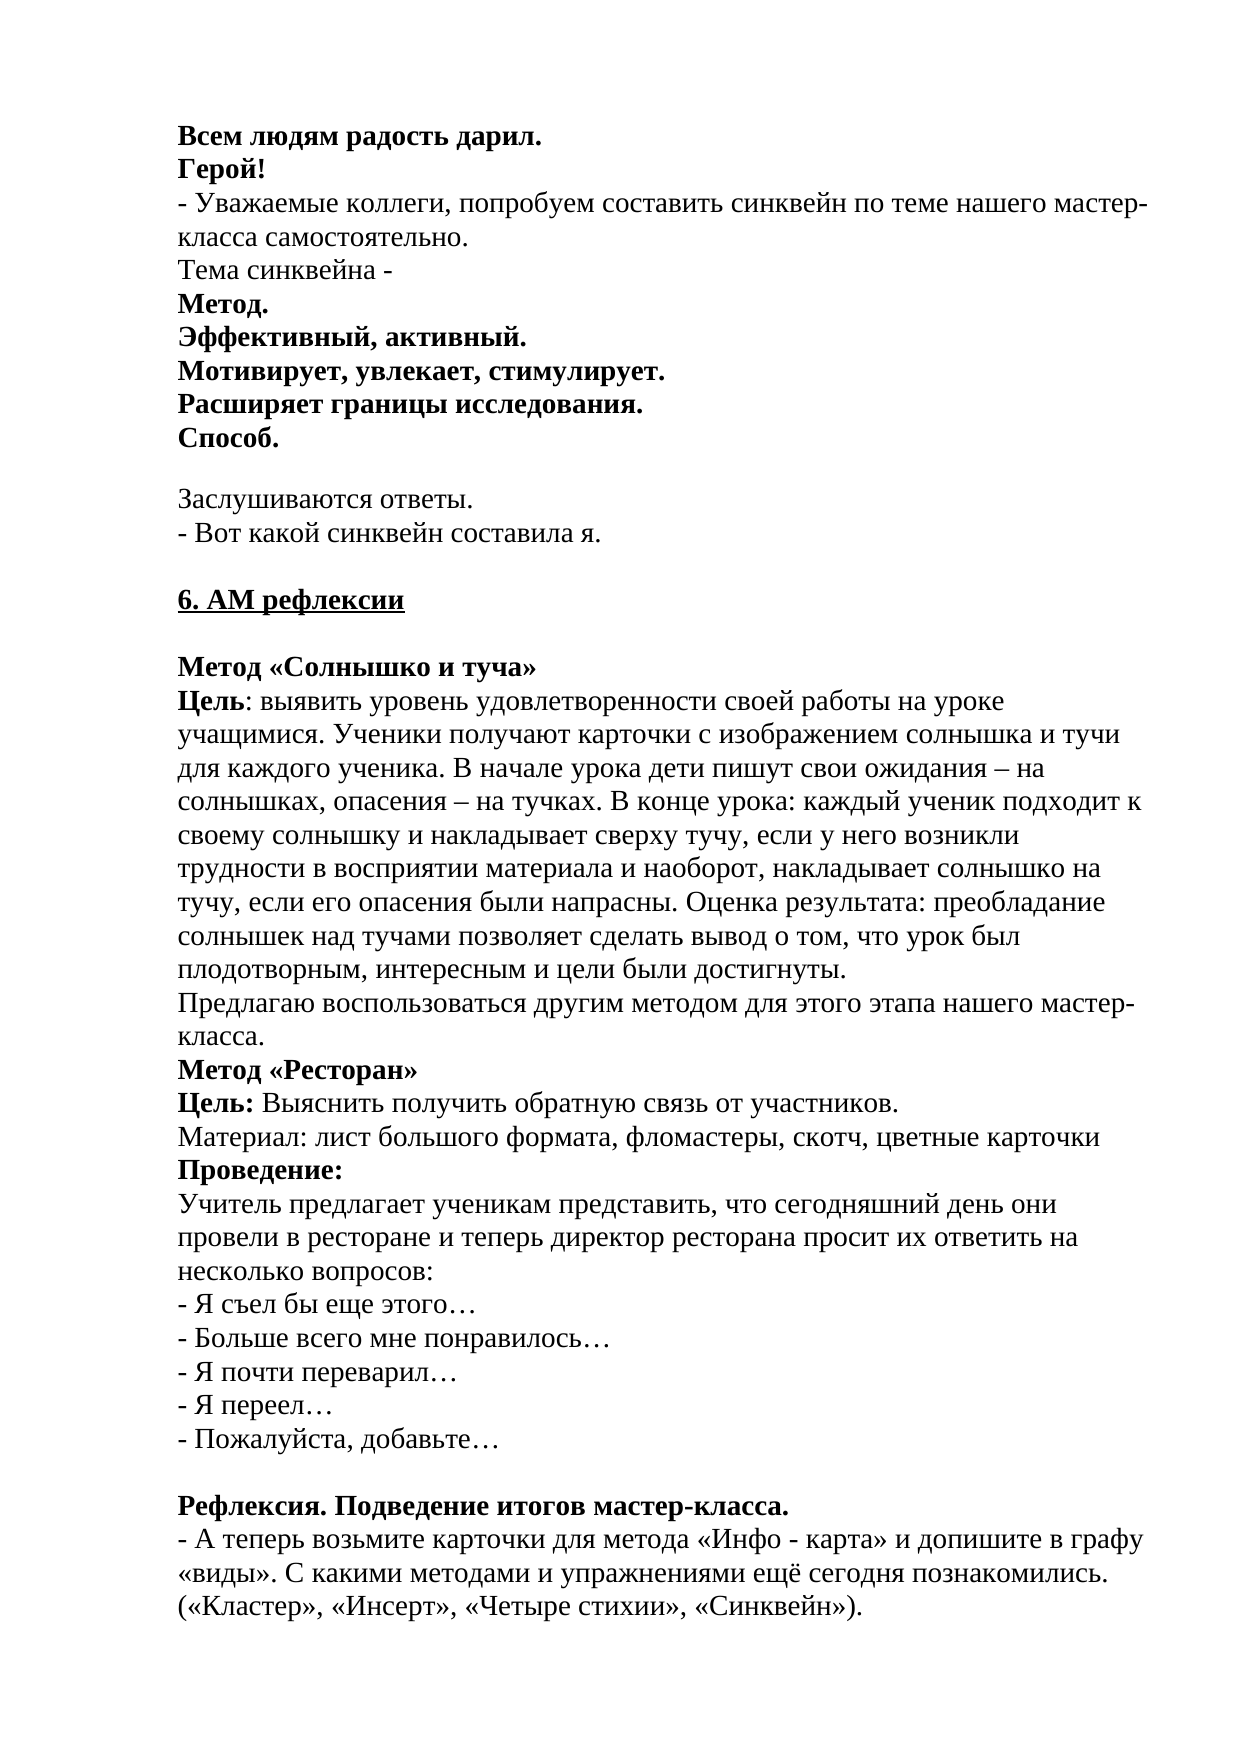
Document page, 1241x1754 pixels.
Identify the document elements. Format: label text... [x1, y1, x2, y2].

text Учитель предлагает ученикам представить, что сегодняшний день они провели в ресторане и теперь директор ресторана просит их ответить на несколько вопросов: [177, 1186, 1152, 1287]
text - Я съел бы еще этого… [177, 1287, 1152, 1320]
text Проведение: [177, 1152, 1152, 1186]
text Цель: Выяснить получить обратную связь от участников. [177, 1085, 1152, 1119]
text - Пожалуйста, добавьте… [177, 1421, 1152, 1454]
text - Я переел… [177, 1387, 1152, 1421]
text Тема синквейна - [177, 252, 1152, 286]
text Предлагаю воспользоваться другим методом для этого этапа нашего мастер-класса. [177, 985, 1152, 1052]
text Всем людям радость дарил. [177, 118, 1152, 152]
text Заслушиваются ответы. [177, 482, 1152, 515]
text Метод «Ресторан» [177, 1052, 1152, 1085]
text «виды». С какими методами и упражнениями ещё сегодня познакомились. [177, 1555, 1152, 1588]
text Рефлексия. Подведение итогов мастер-класса. [177, 1488, 1152, 1521]
text - Я почти переварил… [177, 1354, 1152, 1387]
text Материал: лист большого формата, фломастеры, скотч, цветные карточки [177, 1119, 1152, 1152]
text Метод «Солнышко и туча» [177, 649, 1152, 683]
text Герой! [177, 152, 1152, 185]
text - А теперь возьмите карточки для метода «Инфо - карта» и допишите в графу [177, 1521, 1152, 1555]
text Расширяет границы исследования. [177, 386, 1152, 420]
text Способ. [177, 420, 1152, 453]
text - Уважаемые коллеги, попробуем составить синквейн по теме нашего мастер-класса самостоятельно. [177, 185, 1152, 252]
text - Больше всего мне понравилось… [177, 1320, 1152, 1354]
text Метод. [177, 286, 1152, 319]
text - Вот какой синквейн составила я. [177, 515, 1152, 549]
text Цель: выявить уровень удовлетворенности своей работы на уроке учащимися. Ученики получают карточки с изображением солнышка и тучи для каждого ученика. В начале урока дети пишут свои ожидания – на солнышках, опасения – на тучках. В конце урока: каждый ученик подходит к своему солнышку и накладывает сверху тучу, если у него возникли трудности в восприятии материала и наоборот, накладывает солнышко на тучу, если его опасения были напрасны. Оценка результата: преобладание солнышек над тучами позволяет сделать вывод о том, что урок был плодотворным, интересным и цели были достигнуты. [177, 683, 1152, 985]
text Мотивирует, увлекает, стимулирует. [177, 353, 1152, 386]
text Эффективный, активный. [177, 319, 1152, 353]
text («Кластер», «Инсерт», «Четыре стихии», «Синквейн»). [177, 1588, 1152, 1622]
text 6. АМ рефлексии [177, 582, 1152, 616]
